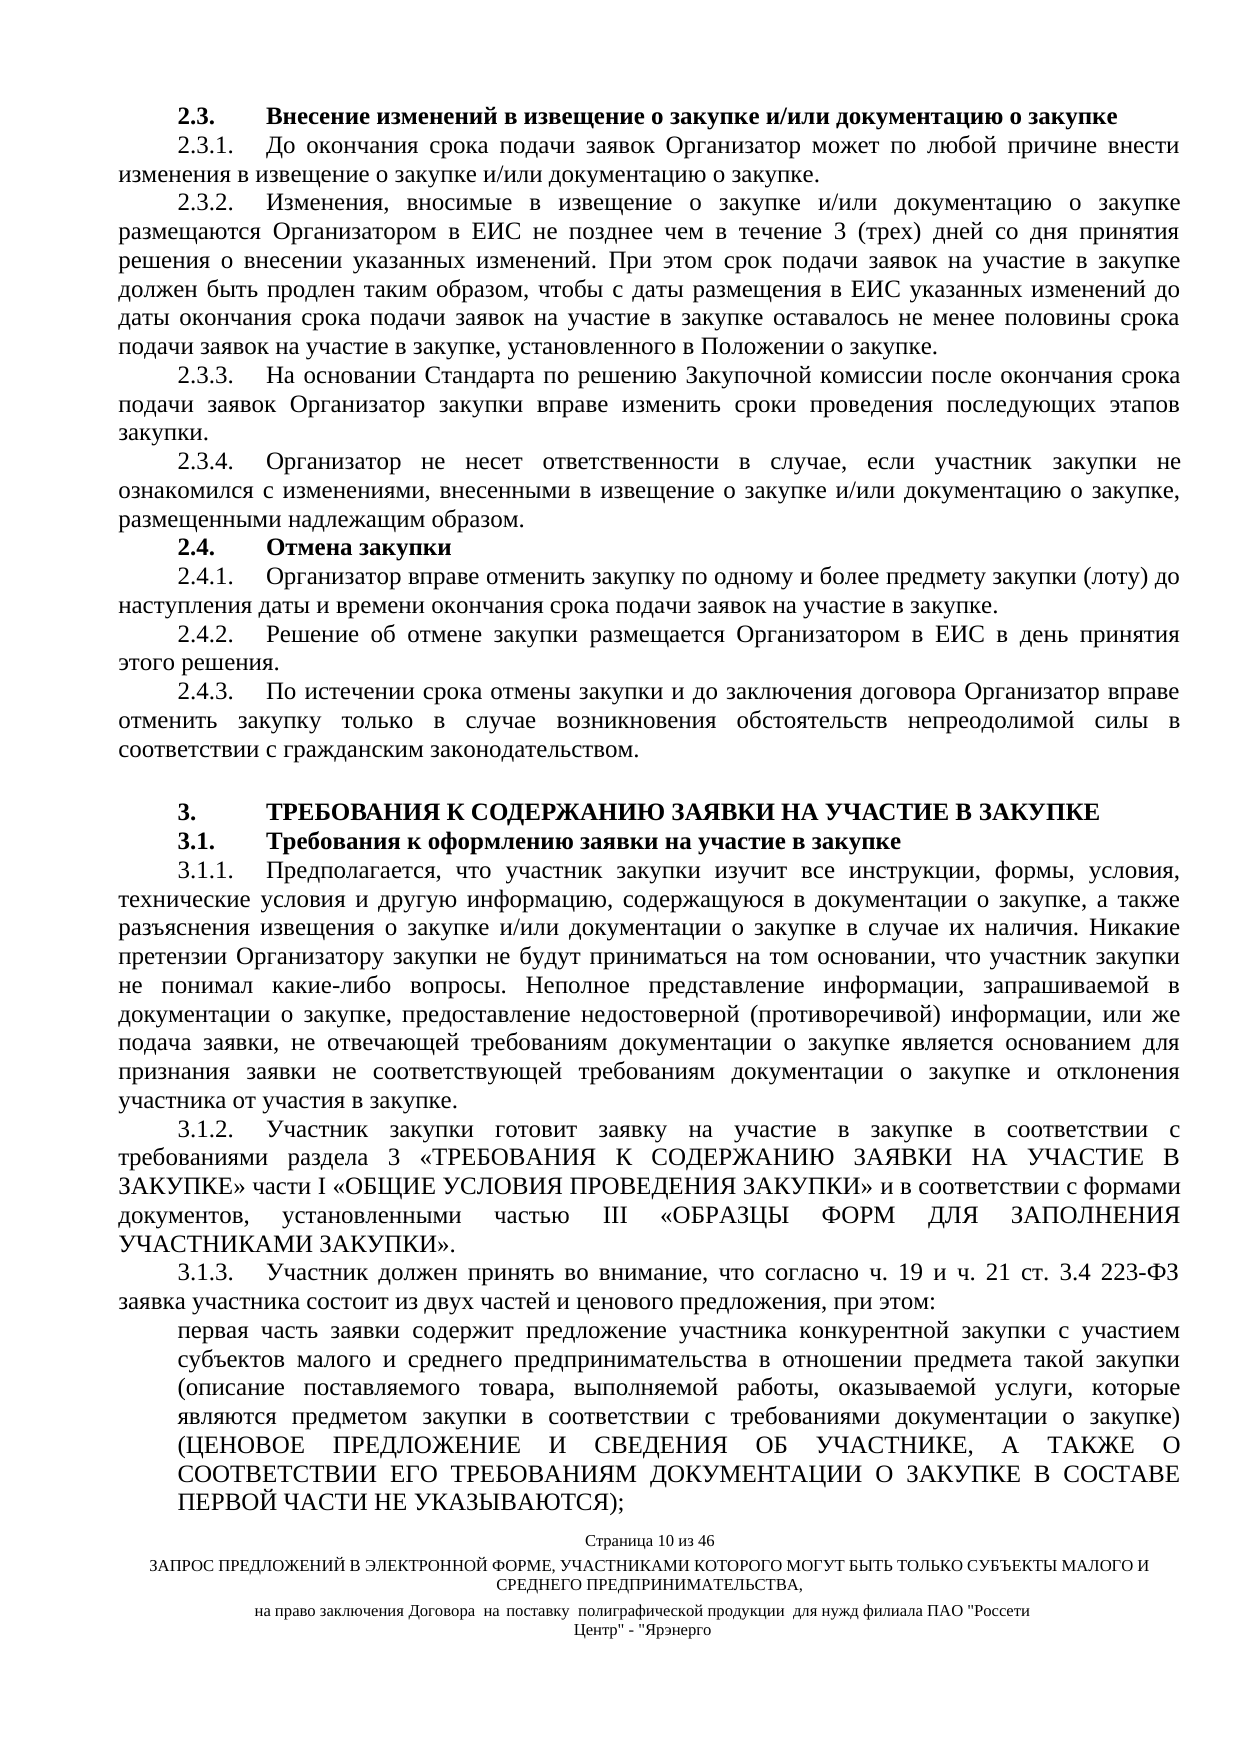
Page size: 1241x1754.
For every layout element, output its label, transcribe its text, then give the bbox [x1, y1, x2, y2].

subtitle Участник должен принять во внимание, что согласно ч. 19 и ч. 21 ст. 3.4 223-ФЗ заявка участника состоит из двух частей и ценового предложения, при этом: [118, 1257, 1181, 1315]
subtitle Предполагается, что участник закупки изучит все инструкции, формы, условия, технические условия и другую информацию, содержащуюся в документации о закупке, а также разъяснения извещения о закупке и/или документации о закупке в случае их наличия. Никакие претензии Организатору закупки не будут приниматься на том основании, что участник закупки не понимал какие-либо вопросы. Неполное представление информации, запрашиваемой в документации о закупке, предоставление недостоверной (противоречивой) информации, или же подача заявки, не отвечающей требованиям документации о закупке является основанием для признания заявки не соответствующей требованиям документации о закупке и отклонения участника от участия в закупке. [118, 855, 1181, 1114]
text первая часть заявки содержит предложение участника конкурентной закупки с участием субъектов малого и среднего предпринимательства в отношении предмета такой закупки (описание поставляемого товара, выполняемой работы, оказываемой услуги, которые являются предметом закупки в соответствии с требованиями документации о закупке) (ЦЕНОВОЕ ПРЕДЛОЖЕНИЕ И СВЕДЕНИЯ ОБ УЧАСТНИКЕ, А ТАКЖЕ О СООТВЕТСТВИИ ЕГО ТРЕБОВАНИЯМ ДОКУМЕНТАЦИИ О ЗАКУПКЕ В СОСТАВЕ ПЕРВОЙ ЧАСТИ НЕ УКАЗЫВАЮТСЯ); [177, 1315, 1181, 1516]
subtitle Отмена закупки [118, 532, 1181, 561]
subtitle Изменения, вносимые в извещение о закупке и/или документацию о закупке размещаются Организатором в ЕИС не позднее чем в течение 3 (трех) дней со дня принятия решения о внесении указанных изменений. При этом срок подачи заявок на участие в закупке должен быть продлен таким образом, чтобы с даты размещения в ЕИС указанных изменений до даты окончания срока подачи заявок на участие в закупке оставалось не менее половины срока подачи заявок на участие в закупке, установленного в Положении о закупке. [118, 187, 1181, 360]
subtitle Участник закупки готовит заявку на участие в закупке в соответствии с требованиями раздела 3 «ТРЕБОВАНИЯ К СОДЕРЖАНИЮ ЗАЯВКИ НА УЧАСТИЕ В ЗАКУПКЕ» части I «ОБЩИЕ УСЛОВИЯ ПРОВЕДЕНИЯ ЗАКУПКИ» и в соответствии с формами документов, установленными частью III «ОБРАЗЦЫ ФОРМ ДЛЯ ЗАПОЛНЕНИЯ УЧАСТНИКАМИ ЗАКУПКИ». [118, 1114, 1181, 1257]
subtitle ТРЕБОВАНИЯ К СОДЕРЖАНИЮ ЗАЯВКИ НА УЧАСТИЕ В ЗАКУПКЕ [118, 797, 1181, 826]
subtitle Требования к оформлению заявки на участие в закупке [118, 826, 1181, 855]
subtitle Организатор вправе отменить закупку по одному и более предмету закупки (лоту) до наступления даты и времени окончания срока подачи заявок на участие в закупке. [118, 561, 1181, 619]
subtitle На основании Стандарта по решению Закупочной комиссии после окончания срока подачи заявок Организатор закупки вправе изменить сроки проведения последующих этапов закупки. [118, 360, 1181, 446]
subtitle Решение об отмене закупки размещается Организатором в ЕИС в день принятия этого решения. [118, 619, 1181, 676]
subtitle Внесение изменений в извещение о закупке и/или документацию о закупке [118, 101, 1181, 130]
subtitle Организатор не несет ответственности в случае, если участник закупки не ознакомился с изменениями, внесенными в извещение о закупке и/или документацию о закупке, размещенными надлежащим образом. [118, 446, 1181, 532]
subtitle По истечении срока отмены закупки и до заключения договора Организатор вправе отменить закупку только в случае возникновения обстоятельств непреодолимой силы в соответствии с гражданским законодательством. [118, 676, 1181, 762]
subtitle До окончания срока подачи заявок Организатор может по любой причине внести изменения в извещение о закупке и/или документацию о закупке. [118, 130, 1181, 187]
